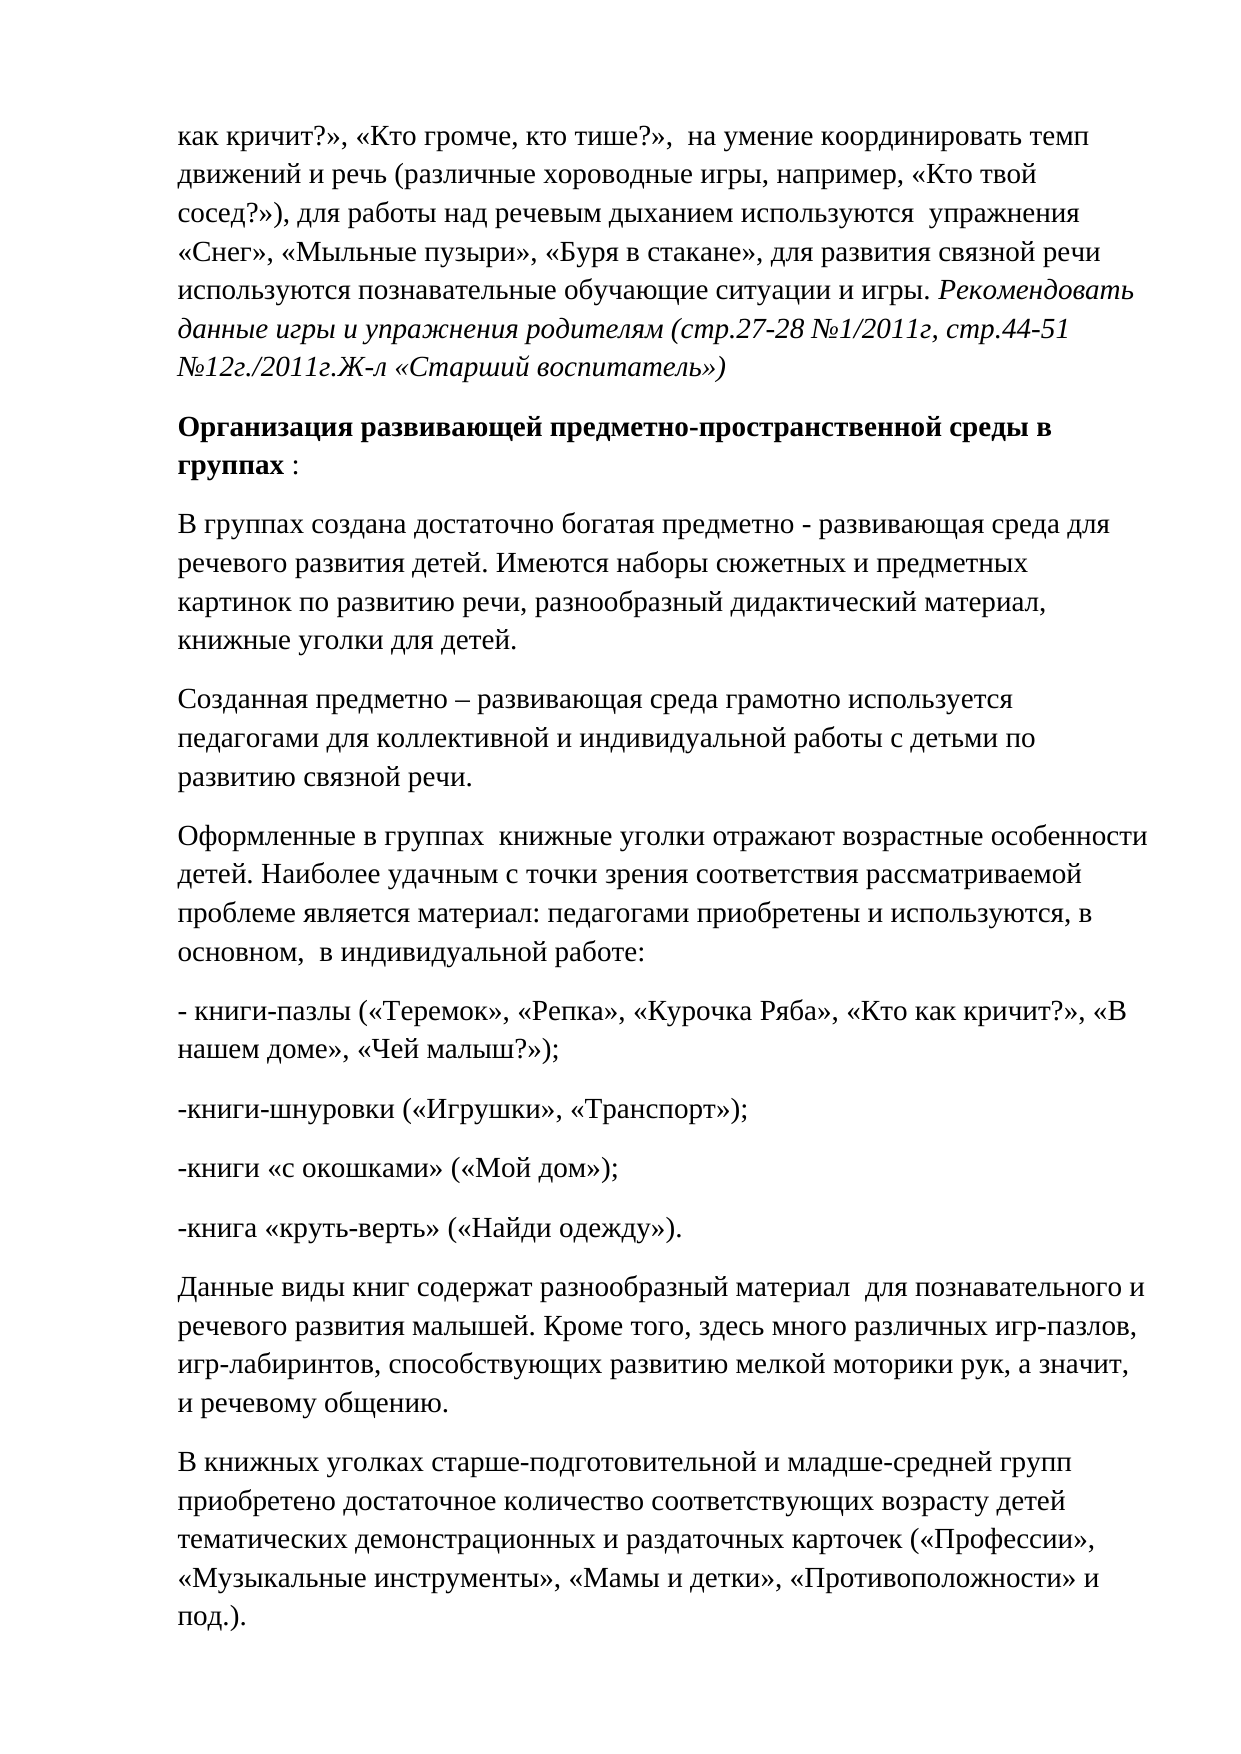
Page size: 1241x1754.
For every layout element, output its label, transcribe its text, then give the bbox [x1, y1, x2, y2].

text В группах создана достаточно богатая предметно - развивающая среда для речевого развития детей. Имеются наборы сюжетных и предметных картинок по развитию речи, разнообразный дидактический материал, книжные уголки для детей. [177, 507, 1152, 656]
text Организация развивающей предметно-пространственной среды в группах : [177, 409, 1152, 481]
text -книги-шнуровки («Игрушки», «Транспорт»); [177, 1091, 1152, 1124]
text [177, 118, 1152, 383]
text Оформленные в группах книжные уголки отражают возрастные особенности детей. Наиболее удачным с точки зрения соответствия рассматриваемой проблеме является материал: педагогами приобретены и используются, в основном, в индивидуальной работе: [177, 818, 1152, 967]
text В книжных уголках старше-подготовительной и младше-средней групп приобретено достаточное количество соответствующих возрасту детей тематических демонстрационных и раздаточных карточек («Профессии», «Музыкальные инструменты», «Мамы и детки», «Противоположности» и под.). [177, 1444, 1152, 1632]
text -книги «с окошками» («Мой дом»); [177, 1150, 1152, 1184]
text Данные виды книг содержат разнообразный материал для познавательного и речевого развития малышей. Кроме того, здесь много различных игр-пазлов, игр-лабиринтов, способствующих развитию мелкой моторики рук, а значит, и речевому общению. [177, 1269, 1152, 1418]
text - книги-пазлы («Теремок», «Репка», «Курочка Ряба», «Кто как кричит?», «В нашем доме», «Чей малыш?»); [177, 993, 1152, 1065]
text Созданная предметно – развивающая среда грамотно используется педагогами для коллективной и индивидуальной работы с детьми по развитию связной речи. [177, 682, 1152, 792]
text -книга «круть-верть» («Найди одежду»). [177, 1210, 1152, 1243]
